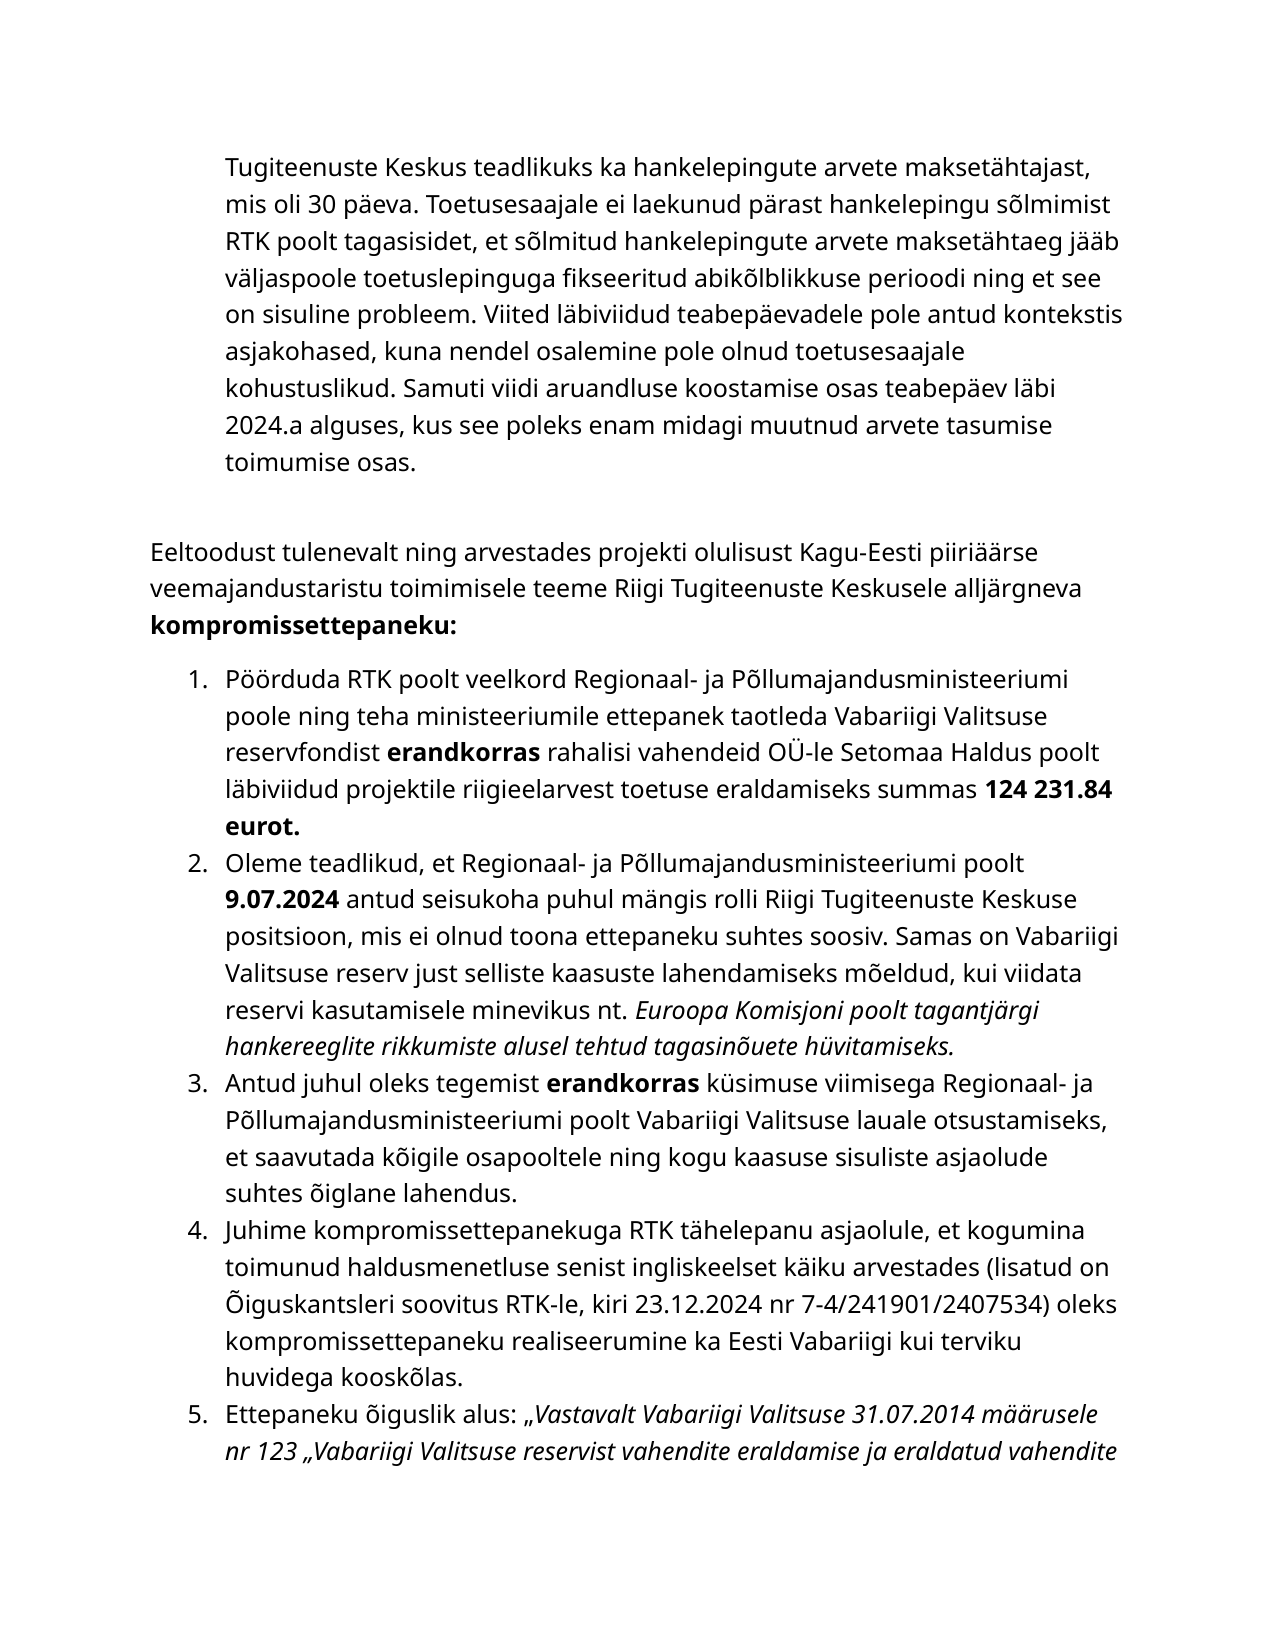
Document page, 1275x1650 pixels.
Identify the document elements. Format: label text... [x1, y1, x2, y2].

list Juhime kompromissettepanekuga RTK tähelepanu asjaolule, et kogumina toimunud haldusmenetluse senist ingliskeelset käiku arvestades (lisatud on Õiguskantsleri soovitus RTK-le, kiri 23.12.2024 nr 7-4/241901/2407534) oleks kompromissettepaneku realiseerumine ka Eesti Vabariigi kui terviku huvidega kooskõlas. [187, 1213, 1125, 1394]
text Eeltoodust tulenevalt ning arvestades projekti olulisust Kagu-Eesti piiriäärse veemajandustaristu toimimisele teeme Riigi Tugiteenuste Keskusele alljärgneva kompromissettepaneku: [150, 534, 1125, 642]
list Pöörduda RTK poolt veelkord Regionaal- ja Põllumajandusministeeriumi poole ning teha ministeeriumile ettepanek taotleda Vabariigi Valitsuse reservfondist erandkorras rahalisi vahendeid OÜ-le Setomaa Haldus poolt läbiviidud projektile riigieelarvest toetuse eraldamiseks summas 124 231.84 eurot. [187, 661, 1125, 842]
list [187, 1397, 1125, 1468]
list Antud juhul oleks tegemist erandkorras küsimuse viimisega Regionaal- ja Põllumajandusministeeriumi poolt Vabariigi Valitsuse lauale otsustamiseks, et saavutada kõigile osapooltele ning kogu kaasuse sisuliste asjaolude suhtes õiglane lahendus. [187, 1066, 1125, 1210]
list Oleme teadlikud, et Regionaal- ja Põllumajandusministeeriumi poolt 9.07.2024 antud seisukoha puhul mängis rolli Riigi Tugiteenuste Keskuse positsioon, mis ei olnud toona ettepaneku suhtes soosiv. Samas on Vabariigi Valitsuse reserv just selliste kaasuste lahendamiseks mõeldud, kui viidata reservi kasutamisele minevikus nt. Euroopa Komisjoni poolt tagantjärgi hankereeglite rikkumiste alusel tehtud tagasinõuete hüvitamiseks. [187, 845, 1125, 1063]
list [187, 150, 1125, 478]
